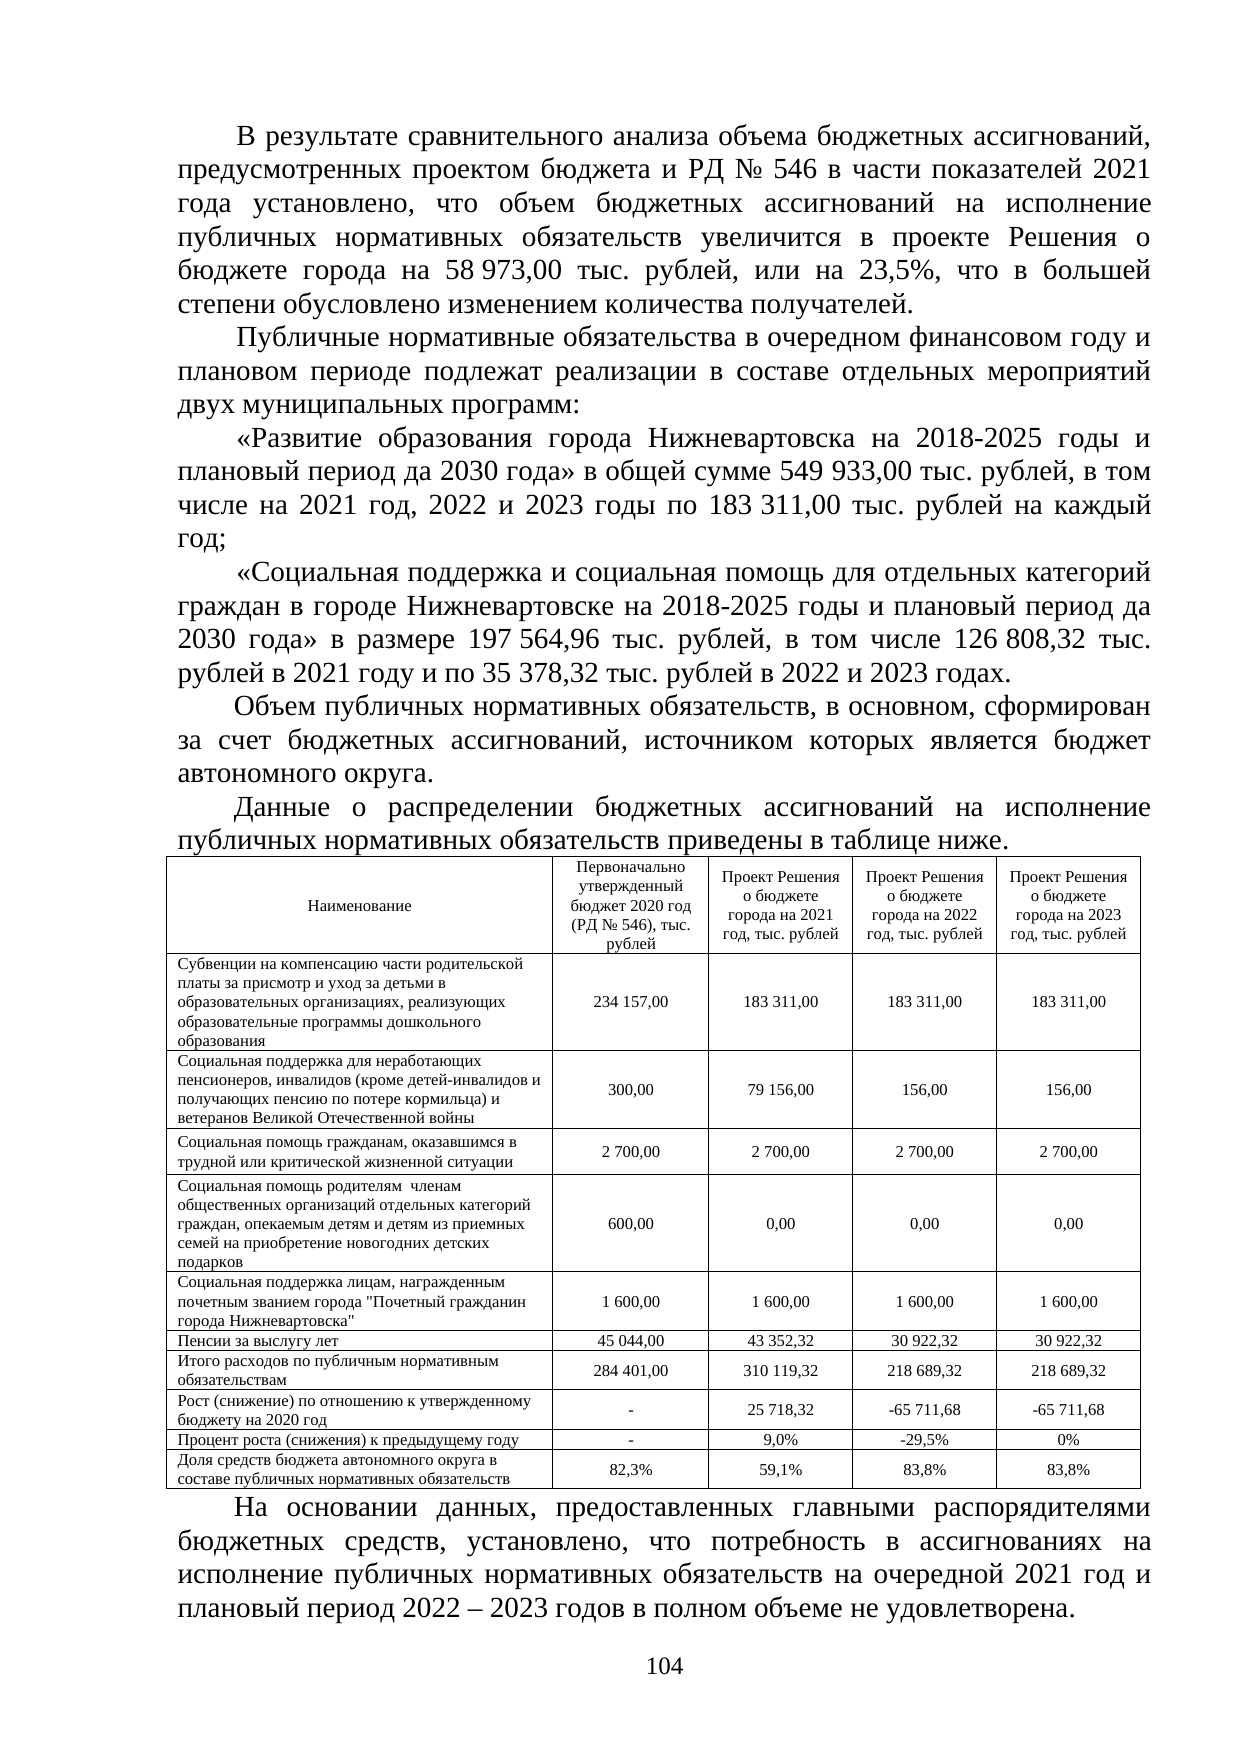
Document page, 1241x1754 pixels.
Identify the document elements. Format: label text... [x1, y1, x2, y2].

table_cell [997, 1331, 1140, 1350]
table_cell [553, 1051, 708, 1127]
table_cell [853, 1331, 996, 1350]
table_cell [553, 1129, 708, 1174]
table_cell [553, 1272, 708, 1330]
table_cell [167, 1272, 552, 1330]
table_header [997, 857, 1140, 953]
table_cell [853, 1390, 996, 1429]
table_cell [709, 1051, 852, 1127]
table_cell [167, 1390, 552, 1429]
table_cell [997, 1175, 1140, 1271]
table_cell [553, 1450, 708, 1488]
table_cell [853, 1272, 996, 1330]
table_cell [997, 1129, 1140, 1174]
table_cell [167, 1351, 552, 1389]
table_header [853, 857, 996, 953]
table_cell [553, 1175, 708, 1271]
text В результате сравнительного анализа объема бюджетных ассигнований, предусмотренных проектом бюджета и РД № 546 в части показателей 2021 года установлено, что объем бюджетных ассигнований на исполнение публичных нормативных обязательств увеличится в проекте Решения о бюджете города на 58 973,00 тыс. рублей, или на 23,5%, что в большей степени обусловлено изменением количества получателей. [177, 118, 1152, 319]
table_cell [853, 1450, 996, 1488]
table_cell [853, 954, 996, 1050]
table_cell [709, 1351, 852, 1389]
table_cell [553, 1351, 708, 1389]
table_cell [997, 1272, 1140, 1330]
text Объем публичных нормативных обязательств, в основном, сформирован за счет бюджетных ассигнований, источником которых является бюджет автономного округа. [177, 688, 1152, 789]
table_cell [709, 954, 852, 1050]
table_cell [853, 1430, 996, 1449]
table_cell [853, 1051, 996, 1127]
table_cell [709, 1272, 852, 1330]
text На основании данных, предоставленных главными распорядителями бюджетных средств, установлено, что потребность в ассигнованиях на исполнение публичных нормативных обязательств на очередной 2021 год и плановый период 2022 – 2023 годов в полном объеме не удовлетворена. [177, 1489, 1152, 1623]
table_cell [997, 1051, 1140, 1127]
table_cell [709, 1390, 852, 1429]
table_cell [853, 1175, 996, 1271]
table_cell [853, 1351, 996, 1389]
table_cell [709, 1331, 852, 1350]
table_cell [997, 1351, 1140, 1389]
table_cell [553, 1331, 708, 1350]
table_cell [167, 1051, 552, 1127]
text Публичные нормативные обязательства в очередном финансовом году и плановом периоде подлежат реализации в составе отдельных мероприятий двух муниципальных программ: [177, 319, 1152, 420]
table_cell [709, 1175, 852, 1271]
text «Социальная поддержка и социальная помощь для отдельных категорий граждан в городе Нижневартовске на 2018-2025 годы и плановый период да 2030 года» в размере 197 564,96 тыс. рублей, в том числе 126 808,32 тыс. рублей в 2021 году и по 35 378,32 тыс. рублей в 2022 и 2023 годах. [177, 554, 1152, 688]
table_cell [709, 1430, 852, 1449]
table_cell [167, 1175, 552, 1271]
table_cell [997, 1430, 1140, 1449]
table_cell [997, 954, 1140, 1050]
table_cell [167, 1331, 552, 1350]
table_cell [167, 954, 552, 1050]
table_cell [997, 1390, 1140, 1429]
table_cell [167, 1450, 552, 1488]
text «Развитие образования города Нижневартовска на 2018-2025 годы и плановый период да 2030 года» в общей сумме 549 933,00 тыс. рублей, в том числе на 2021 год, 2022 и 2023 годы по 183 311,00 тыс. рублей на каждый год; [177, 420, 1152, 554]
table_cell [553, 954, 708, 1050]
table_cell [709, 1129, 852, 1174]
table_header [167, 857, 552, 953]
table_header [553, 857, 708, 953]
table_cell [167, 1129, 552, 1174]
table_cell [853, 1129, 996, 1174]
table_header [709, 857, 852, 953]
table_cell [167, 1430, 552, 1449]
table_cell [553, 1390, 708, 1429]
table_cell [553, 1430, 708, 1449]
text Данные о распределении бюджетных ассигнований на исполнение публичных нормативных обязательств приведены в таблице ниже. [177, 789, 1152, 856]
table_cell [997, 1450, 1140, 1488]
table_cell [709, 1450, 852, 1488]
